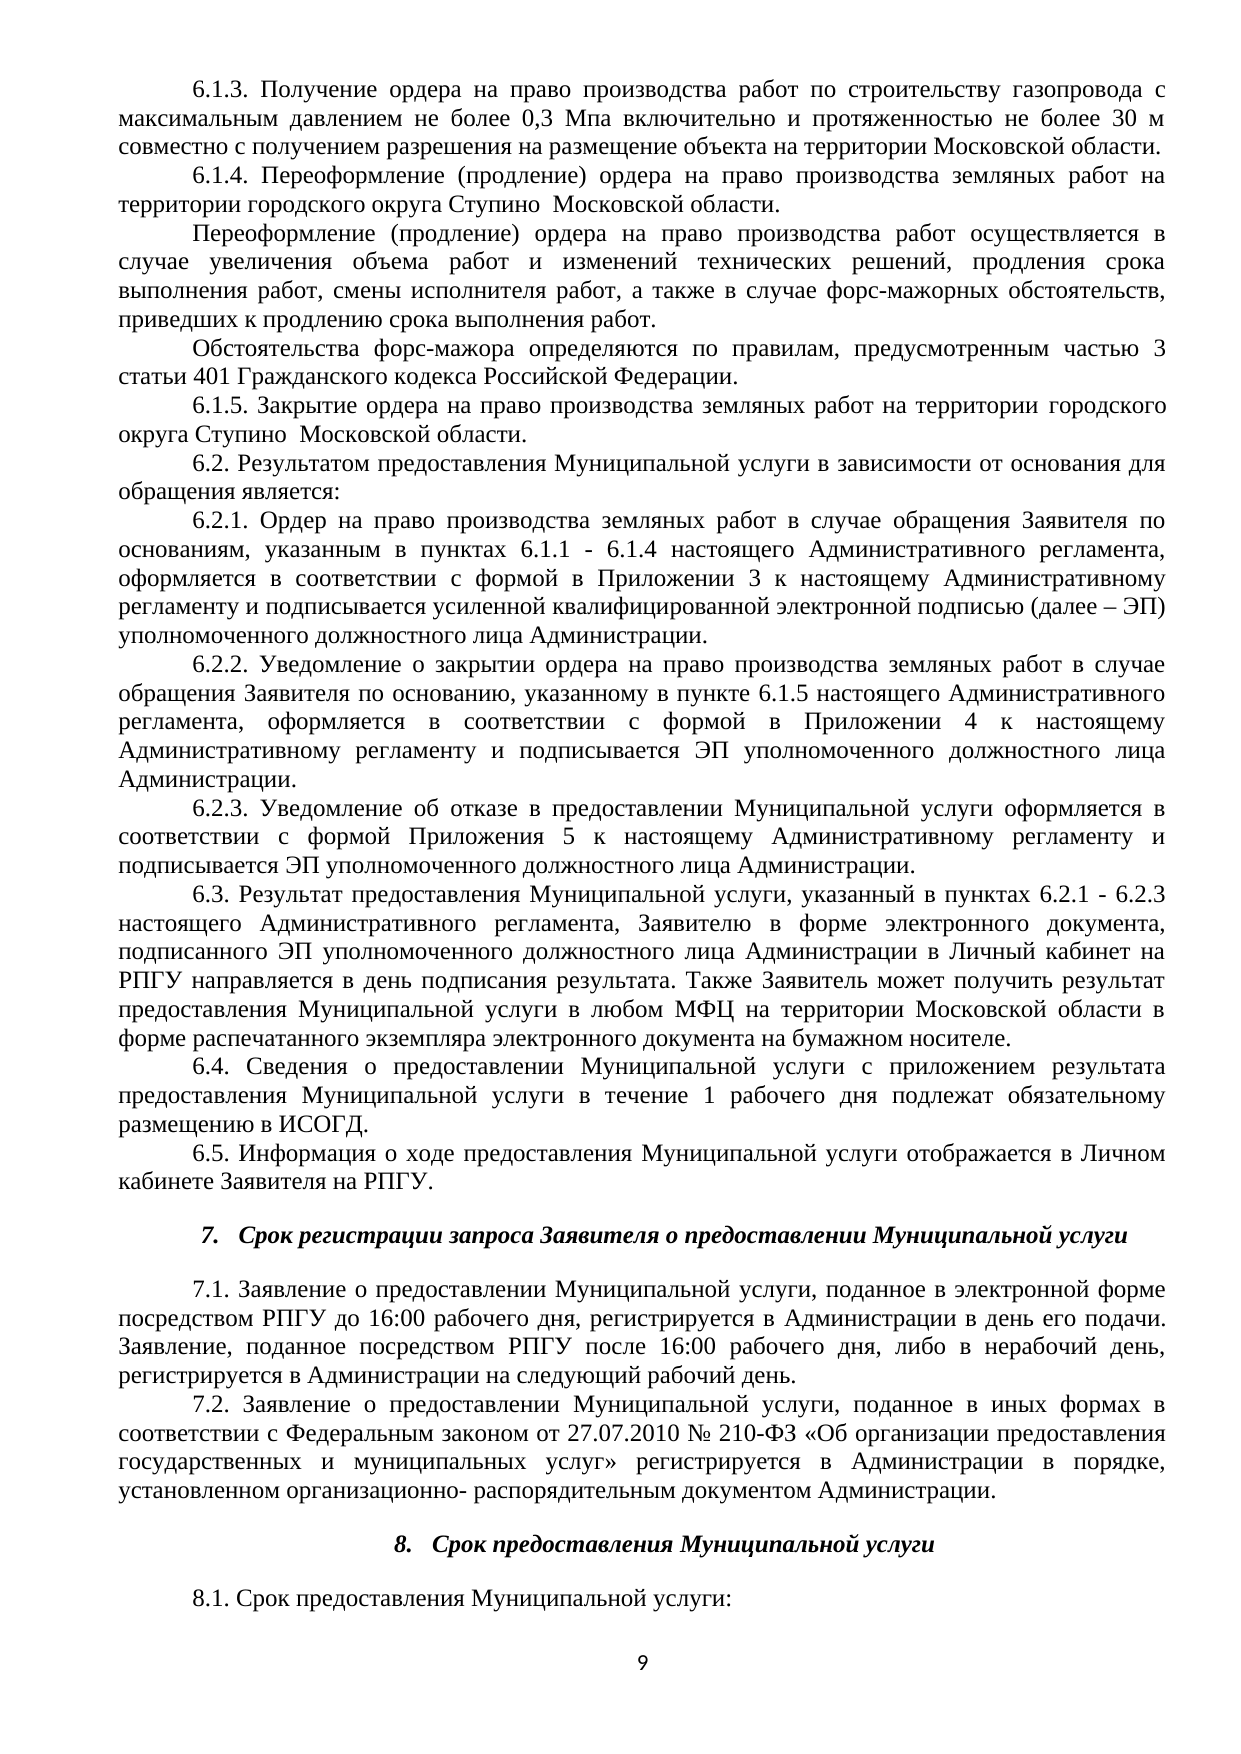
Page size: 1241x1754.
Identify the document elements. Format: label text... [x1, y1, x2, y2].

text 6.5. Информация о ходе предоставления Муниципальной услуги отображается в Личном кабинете Заявителя на РПГУ. [118, 1138, 1167, 1195]
list 6.1.4. Переоформление (продление) ордера на право производства земляных работ на территории городского округа Ступино Московской области. [118, 160, 1167, 218]
list 6.2.1. Ордер на право производства земляных работ в случае обращения Заявителя по основаниям, указанным в пунктах 6.1.1 - 6.1.4 настоящего Административного регламента, оформляется в соответствии с формой в Приложении 3 к настоящему Административному регламенту и подписывается усиленной квалифицированной электронной подписью (далее – ЭП) уполномоченного должностного лица Администрации. [118, 505, 1167, 649]
list Переоформление (продление) ордера на право производства работ осуществляется в случае увеличения объема работ и изменений технических решений, продления срока выполнения работ, смены исполнителя работ, а также в случае форс-мажорных обстоятельств, приведших к продлению срока выполнения работ. [118, 218, 1167, 333]
list 6.2.3. Уведомление об отказе в предоставлении Муниципальной услуги оформляется в соответствии с формой Приложения 5 к настоящему Административному регламенту и подписывается ЭП уполномоченного должностного лица Администрации. [118, 793, 1167, 879]
list 8.1. Срок предоставления Муниципальной услуги: [118, 1583, 1167, 1611]
list Обстоятельства форс-мажора определяются по правилам, предусмотренным частью 3 статьи 401 Гражданского кодекса Российской Федерации. [118, 333, 1167, 390]
text Срок регистрации запроса Заявителя о предоставлении Муниципальной услуги [162, 1220, 1167, 1249]
list 6.2. Результатом предоставления Муниципальной услуги в зависимости от основания для обращения является: [118, 448, 1167, 505]
list 6.1.3. Получение ордера на право производства работ по строительству газопровода с максимальным давлением не более 0,3 Мпа включительно и протяженностью не более 30 м совместно с получением разрешения на размещение объекта на территории Московской области. [118, 74, 1167, 160]
text 6.4. Сведения о предоставлении Муниципальной услуги с приложением результата предоставления Муниципальной услуги в течение 1 рабочего дня подлежат обязательному размещению в ИСОГД. [118, 1051, 1167, 1138]
text Срок предоставления Муниципальной услуги [162, 1529, 1167, 1558]
list 7.2. Заявление о предоставлении Муниципальной услуги, поданное в иных формах в соответствии с Федеральным законом от 27.07.2010 № 210-ФЗ «Об организации предоставления государственных и муниципальных услуг» регистрируется в Администрации в порядке, установленном организационно- распорядительным документом Администрации. [118, 1389, 1167, 1504]
text 6.3. Результат предоставления Муниципальной услуги, указанный в пунктах 6.2.1 - 6.2.3 настоящего Административного регламента, Заявителю в форме электронного документа, подписанного ЭП уполномоченного должностного лица Администрации в Личный кабинет на РПГУ направляется в день подписания результата. Также Заявитель может получить результат предоставления Муниципальной услуги в любом МФЦ на территории Московской области в форме распечатанного экземпляра электронного документа на бумажном носителе. [118, 879, 1167, 1051]
list 7.1. Заявление о предоставлении Муниципальной услуги, поданное в электронной форме посредством РПГУ до 16:00 рабочего дня, регистрируется в Администрации в день его подачи. Заявление, поданное посредством РПГУ после 16:00 рабочего дня, либо в нерабочий день, регистрируется в Администрации на следующий рабочий день. [118, 1274, 1167, 1389]
list 6.1.5. Закрытие ордера на право производства земляных работ на территории городского округа Ступино Московской области. [118, 390, 1167, 448]
list 6.2.2. Уведомление о закрытии ордера на право производства земляных работ в случае обращения Заявителя по основанию, указанному в пункте 6.1.5 настоящего Административного регламента, оформляется в соответствии с формой в Приложении 4 к настоящему Административному регламенту и подписывается ЭП уполномоченного должностного лица Администрации. [118, 649, 1167, 793]
